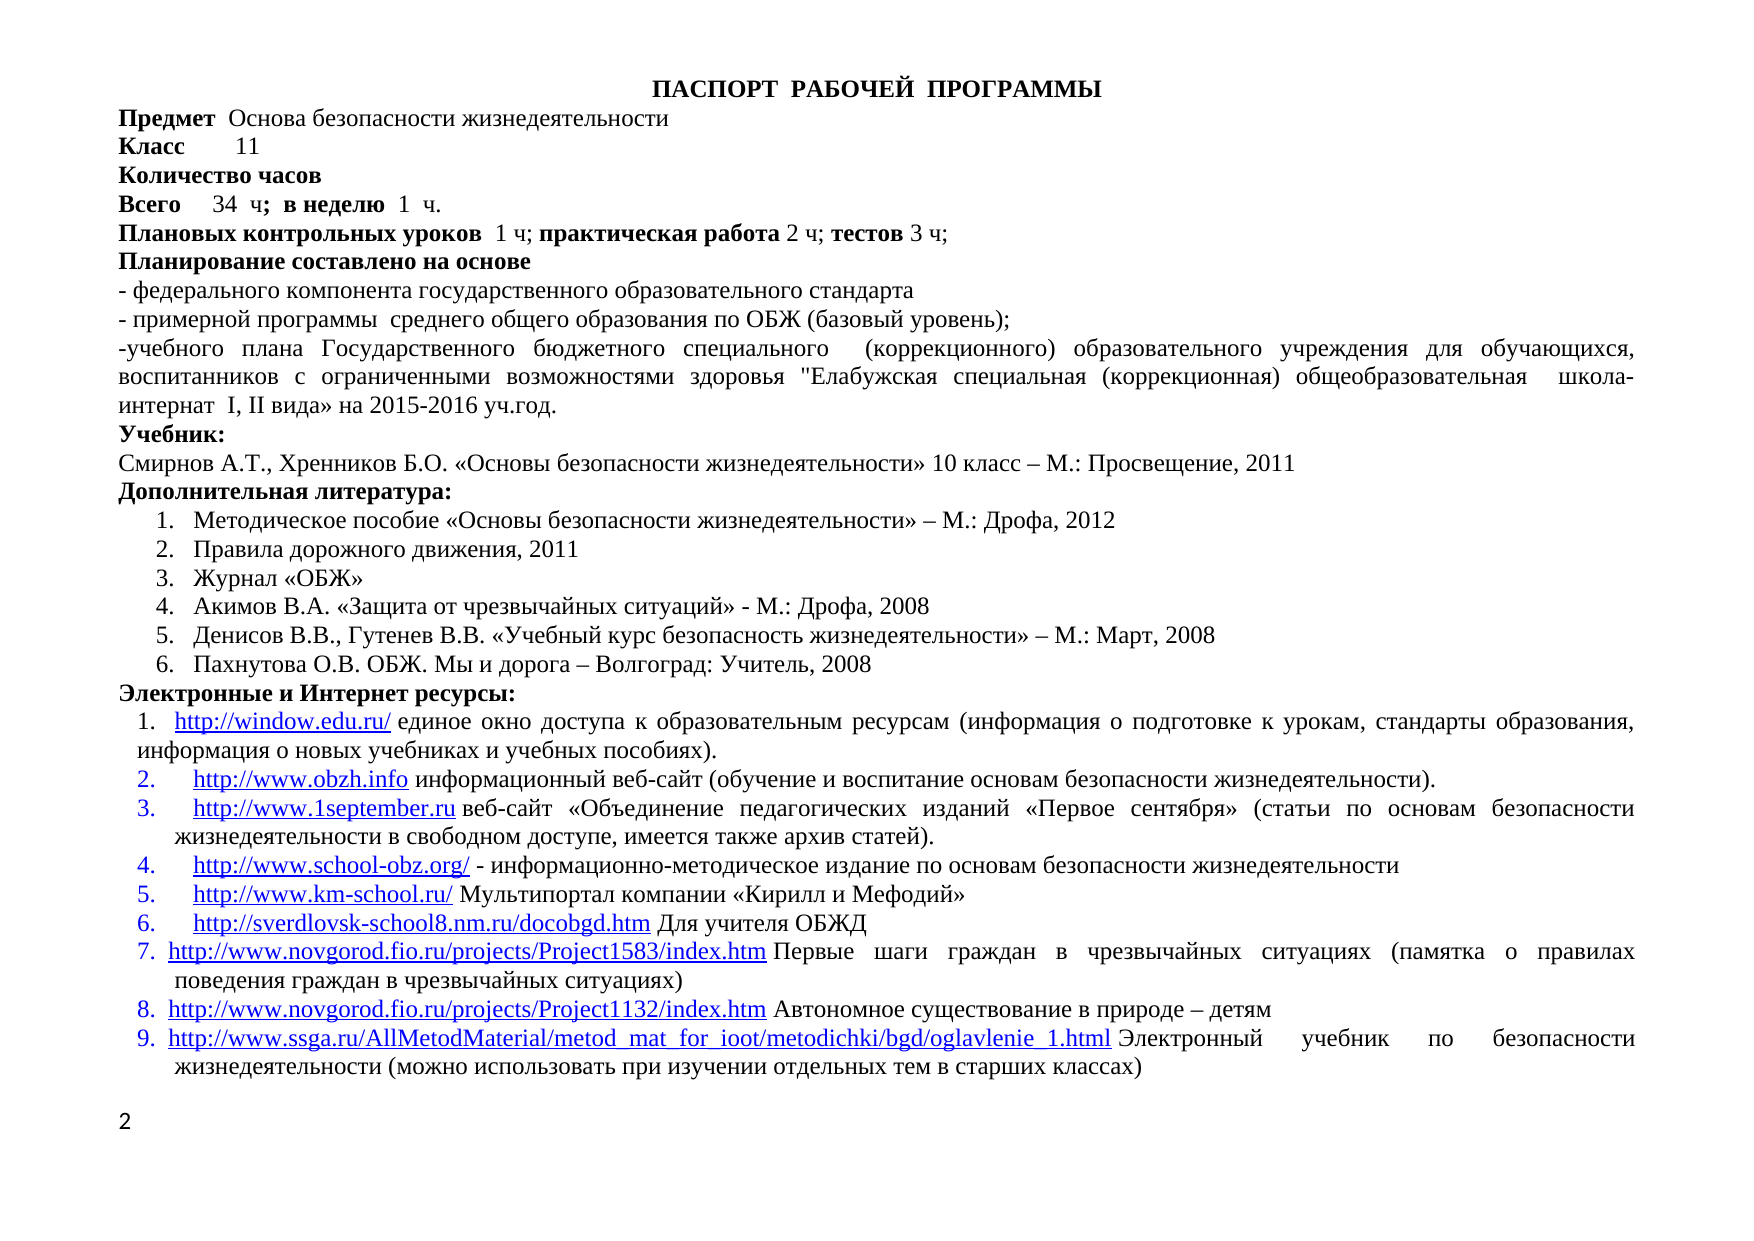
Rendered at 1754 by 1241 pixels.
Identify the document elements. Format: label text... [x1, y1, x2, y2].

text 2. http://www.obzh.info информационный веб-сайт (обучение и воспитание основам безопасности жизнедеятельности). [137, 764, 1636, 793]
text - примерной программы среднего общего образования по ОБЖ (базовый уровень); [118, 304, 1636, 333]
text 1. http://window.edu.ru/ единое окно доступа к образовательным ресурсам (информация о подготовке к урокам, стандарты образования, информация о новых учебниках и учебных пособиях). [137, 706, 1636, 764]
text 8. http://www.novgorod.fio.ru/projects/Project1132/index.htm Автономное существование в природе – детям [137, 994, 1636, 1023]
text 3. http://www.1september.ru веб-сайт «Объединение педагогических изданий «Первое сентября» (статьи по основам безопасности жизнедеятельности в свободном доступе, имеется также архив статей). [137, 793, 1636, 850]
text ПАСПОРТ РАБОЧЕЙ ПРОГРАММЫ [118, 74, 1636, 103]
list Журнал «ОБЖ» [156, 563, 1636, 591]
text Смирнов А.Т., Хренников Б.О. «Основы безопасности жизнедеятельности» 10 класс – М.: Просвещение, 2011 [118, 448, 1636, 476]
text Класс 11 [118, 131, 1636, 160]
text Плановых контрольных уроков 1 ч; практическая работа 2 ч; тестов 3 ч; [118, 218, 1636, 246]
text 9. http://www.ssga.ru/AllMetodMaterial/metod_mat_for_ioot/metodichki/bgd/oglavlenie_1.html Электронный учебник по безопасности жизнедеятельности (можно использовать при изучении отдельных тем в старших классах) [137, 1023, 1636, 1080]
text - федерального компонента государственного образовательного стандарта [118, 275, 1636, 304]
text Дополнительная литература: [118, 476, 1636, 505]
list Пахнутова О.В. ОБЖ. Мы и дорога – Волгоград: Учитель, 2008 [156, 649, 1636, 678]
text -учебного плана Государственного бюджетного специального (коррекционного) образовательного учреждения для обучающихся, воспитанников с ограниченными возможностями здоровья "Елабужская специальная (коррекционная) общеобразовательная школа-интернат I, II вида» на 2015-2016 уч.год. [118, 333, 1636, 419]
text Электронные и Интернет ресурсы: [118, 678, 1636, 706]
text Учебник: [118, 419, 1636, 448]
text Планирование составлено на основе [118, 246, 1636, 275]
text 7. http://www.novgorod.fio.ru/projects/Project1583/index.htm Первые шаги граждан в чрезвычайных ситуациях (памятка о правилах поведения граждан в чрезвычайных ситуациях) [137, 936, 1636, 994]
text Предмет Основа безопасности жизнедеятельности [118, 103, 1636, 131]
text Всего 34 ч; в неделю 1 ч. [118, 189, 1636, 218]
list Денисов В.В., Гутенев В.В. «Учебный курс безопасность жизнедеятельности» – М.: Март, 2008 [156, 620, 1636, 649]
list Акимов В.А. «Защита от чрезвычайных ситуаций» - М.: Дрофа, 2008 [156, 591, 1636, 620]
text 4. http://www.school-obz.org/ - информационно-методическое издание по основам безопасности жизнедеятельности [137, 850, 1636, 879]
list Методическое пособие «Основы безопасности жизнедеятельности» – М.: Дрофа, 2012 [156, 505, 1636, 534]
text 6. http://sverdlovsk-school8.nm.ru/docobgd.htm Для учителя ОБЖД [137, 908, 1636, 936]
text Количество часов [118, 160, 1636, 189]
text 5. http://www.km-school.ru/ Мультипортал компании «Кирилл и Мефодий» [137, 879, 1636, 908]
list Правила дорожного движения, 2011 [156, 534, 1636, 563]
